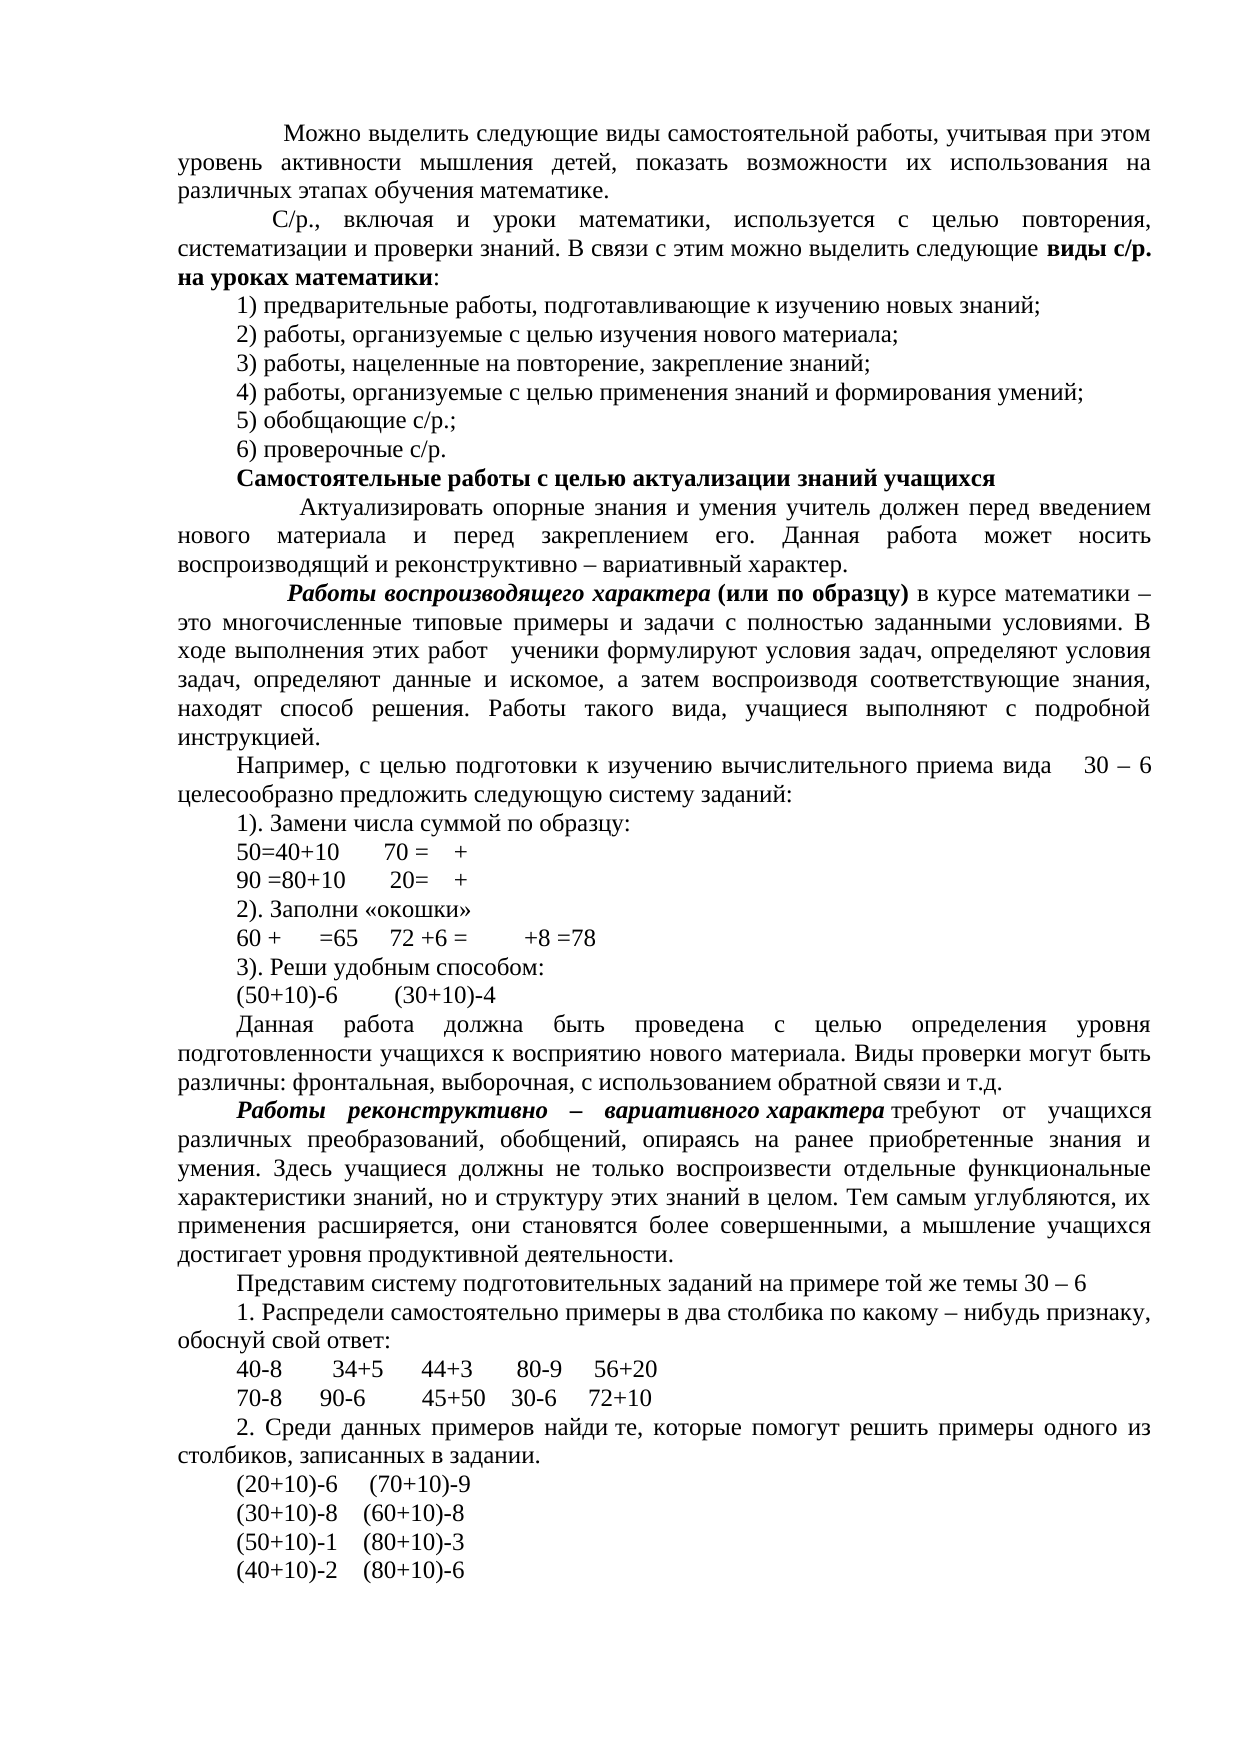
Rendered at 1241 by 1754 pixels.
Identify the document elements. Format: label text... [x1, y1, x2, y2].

text Представим систему подготовительных заданий на примере той же темы 30 – 6 [177, 1268, 1152, 1297]
text 2. Среди данных примеров найди те, которые помогут решить примеры одного из столбиков, записанных в задании. [177, 1412, 1152, 1469]
text 3) работы, нацеленные на повторение, закрепление знаний; [177, 348, 1152, 377]
text (50+10)-6 (30+10)-4 [177, 981, 1152, 1009]
text 2). Заполни «окошки» [177, 894, 1152, 923]
text (50+10)-1 (80+10)-3 [177, 1527, 1152, 1556]
text 40-8 34+5 44+3 80-9 56+20 [177, 1354, 1152, 1383]
text 2) работы, организуемые с целью изучения нового материала; [177, 319, 1152, 348]
text (40+10)-2 (80+10)-6 [177, 1556, 1152, 1584]
text (20+10)-6 (70+10)-9 [177, 1469, 1152, 1498]
text Актуализировать опорные знания и умения учитель должен перед введением нового материала и перед закреплением его. Данная работа может носить воспроизводящий и реконструктивно – вариативный характер. [177, 492, 1152, 578]
text 4) работы, организуемые с целью применения знаний и формирования умений; [177, 377, 1152, 406]
text 3). Реши удобным способом: [177, 952, 1152, 981]
text 1). Замени числа суммой по образцу: [177, 808, 1152, 837]
text Самостоятельные работы с целью актуализации знаний учащихся [177, 463, 1152, 492]
text Можно выделить следующие виды самостоятельной работы, учитывая при этом уровень активности мышления детей, показать возможности их использования на различных этапах обучения математике. [177, 118, 1152, 204]
text С/р., включая и уроки математики, используется с целью повторения, систематизации и проверки знаний. В связи с этим можно выделить следующие виды с/р. на уроках математики: [177, 204, 1152, 291]
text 1. Распредели самостоятельно примеры в два столбика по какому – нибудь признаку, обоснуй свой ответ: [177, 1297, 1152, 1354]
text 6) проверочные с/р. [177, 434, 1152, 463]
text Например, с целью подготовки к изучению вычислительного приема вида 30 – 6 целесообразно предложить следующую систему заданий: [177, 751, 1152, 808]
text 5) обобщающие с/р.; [177, 406, 1152, 434]
text 50=40+10 70 = + [177, 837, 1152, 866]
text Данная работа должна быть проведена с целью определения уровня подготовленности учащихся к восприятию нового материала. Виды проверки могут быть различны: фронтальная, выборочная, с использованием обратной связи и т.д. [177, 1009, 1152, 1096]
text 70-8 90-6 45+50 30-6 72+10 [177, 1383, 1152, 1412]
text 1) предварительные работы, подготавливающие к изучению новых знаний; [177, 291, 1152, 319]
text (30+10)-8 (60+10)-8 [177, 1498, 1152, 1527]
text 90 =80+10 20= + [177, 866, 1152, 894]
text Работы воспроизводящего характера (или по образцу) в курсе математики – это многочисленные типовые примеры и задачи с полностью заданными условиями. В ходе выполнения этих работ ученики формулируют условия задач, определяют условия задач, определяют данные и искомое, а затем воспроизводя соответствующие знания, находят способ решения. Работы такого вида, учащиеся выполняют с подробной инструкцией. [177, 578, 1152, 751]
text Работы реконструктивно – вариативного характера требуют от учащихся различных преобразований, обобщений, опираясь на ранее приобретенные знания и умения. Здесь учащиеся должны не только воспроизвести отдельные функциональные характеристики знаний, но и структуру этих знаний в целом. Тем самым углубляются, их применения расширяется, они становятся более совершенными, а мышление учащихся достигает уровня продуктивной деятельности. [177, 1096, 1152, 1268]
text 60 + =65 72 +6 = +8 =78 [177, 923, 1152, 952]
